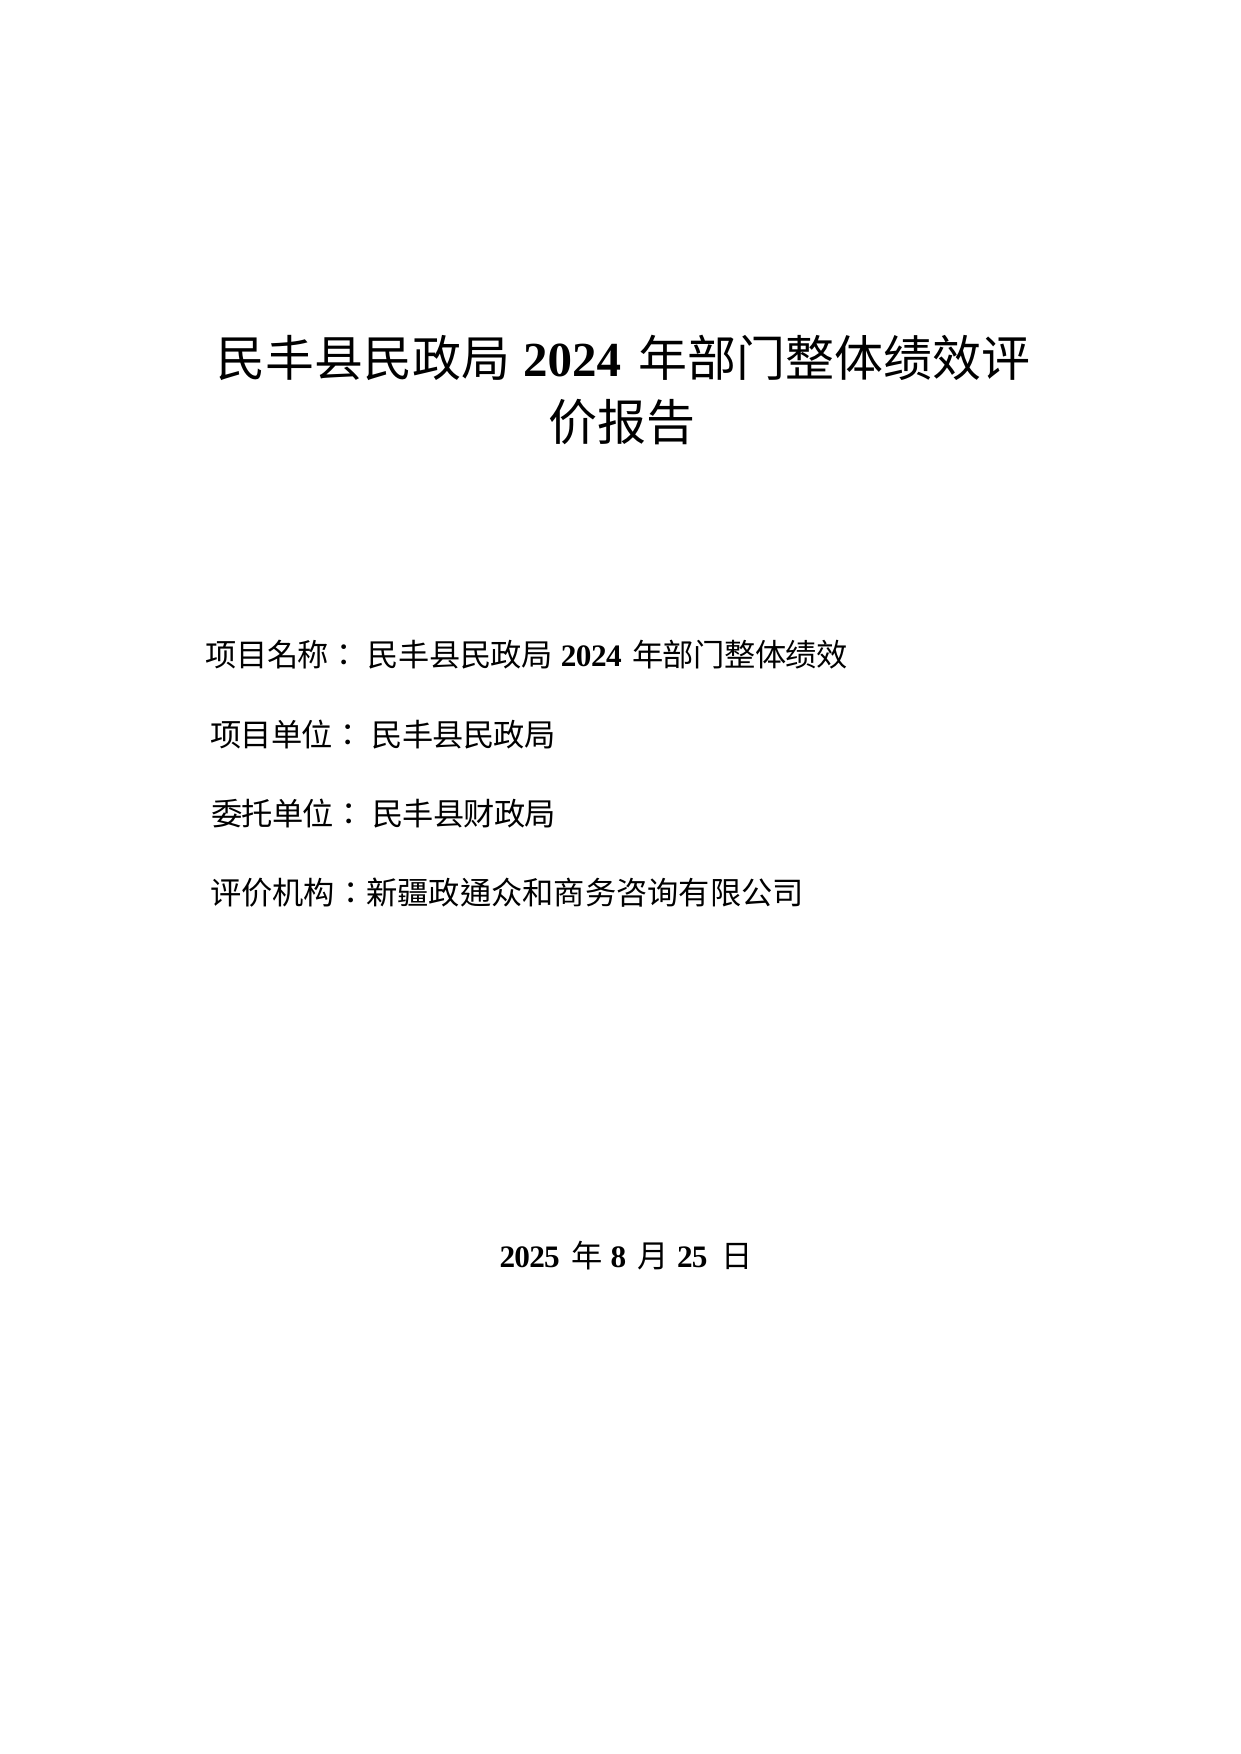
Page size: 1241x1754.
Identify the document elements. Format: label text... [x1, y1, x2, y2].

text 民丰县民政局 2024 年部门整体绩效评 价报告 [216, 324, 1034, 454]
text 项目单位： 民丰县民政局 [210, 715, 1054, 754]
text 评价机构：新疆政通众和商务咨询有限公司 [210, 873, 1054, 912]
text 2025 年 8 月 25 日 [499, 1236, 1054, 1275]
text 项目名称： 民丰县民政局 2024 年部门整体绩效 [205, 636, 1054, 675]
text 委托单位： 民丰县财政局 [211, 794, 1054, 833]
